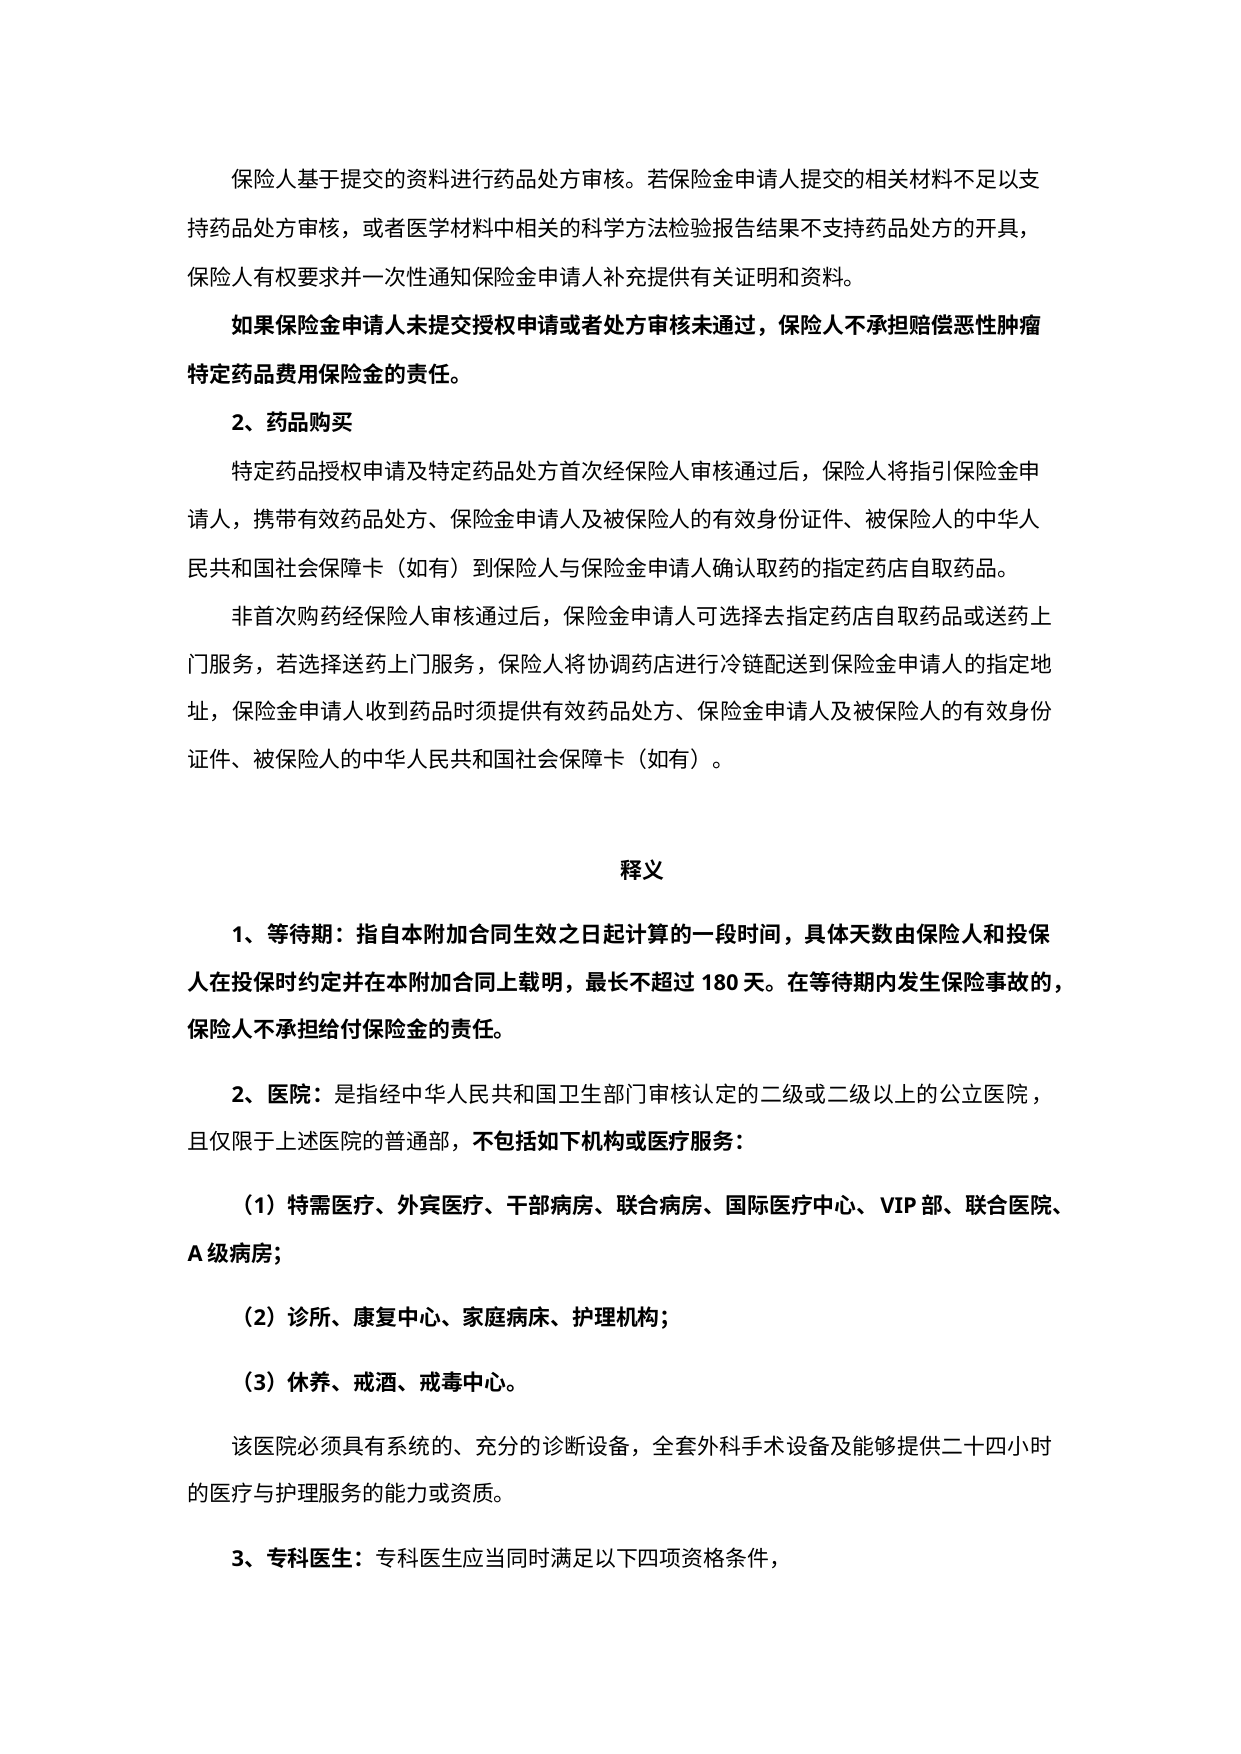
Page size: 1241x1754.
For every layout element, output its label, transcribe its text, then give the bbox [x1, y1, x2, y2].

text 释义 [187, 853, 1053, 885]
list 2、医院：是指经中华人民共和国卫生部门审核认定的二级或二级以上的公立医院，且仅限于上述医院的普通部，不包括如下机构或医疗服务： [187, 1077, 1053, 1156]
list 1、等待期：指自本附加合同生效之日起计算的一段时间，具体天数由保险人和投保人在投保时约定并在本附加合同上载明，最长不超过180天。在等待期内发生保险事故的，保险人不承担给付保险金的责任。 [187, 917, 1053, 1044]
text 2、药品购买 [187, 405, 1053, 437]
list （1）特需医疗、外宾医疗、干部病房、联合病房、国际医疗中心、VIP部、联合医院、A级病房； [187, 1188, 1053, 1268]
list （2）诊所、康复中心、家庭病床、护理机构； [187, 1300, 1053, 1332]
text 非首次购药经保险人审核通过后，保险金申请人可选择去指定药店自取药品或送药上门服务，若选择送药上门服务，保险人将协调药店进行冷链配送到保险金申请人的指定地址，保险金申请人收到药品时须提供有效药品处方、保险金申请人及被保险人的有效身份证件、被保险人的中华人民共和国社会保障卡（如有）。 [187, 599, 1053, 773]
list 该医院必须具有系统的、充分的诊断设备，全套外科手术设备及能够提供二十四小时的医疗与护理服务的能力或资质。 [187, 1429, 1053, 1508]
text 3、专科医生：专科医生应当同时满足以下四项资格条件， [187, 1541, 1053, 1572]
text 如果保险金申请人未提交授权申请或者处方审核未通过，保险人不承担赔偿恶性肿瘤特定药品费用保险金的责任。 [187, 308, 1053, 389]
text 保险人基于提交的资料进行药品处方审核。若保险金申请人提交的相关材料不足以支持药品处方审核，或者医学材料中相关的科学方法检验报告结果不支持药品处方的开具，保险人有权要求并一次性通知保险金申请人补充提供有关证明和资料。 [187, 162, 1053, 292]
text 特定药品授权申请及特定药品处方首次经保险人审核通过后，保险人将指引保险金申请人，携带有效药品处方、保险金申请人及被保险人的有效身份证件、被保险人的中华人民共和国社会保障卡（如有）到保险人与保险金申请人确认取药的指定药店自取药品。 [187, 453, 1053, 583]
list （3）休养、戒酒、戒毒中心。 [187, 1364, 1053, 1396]
